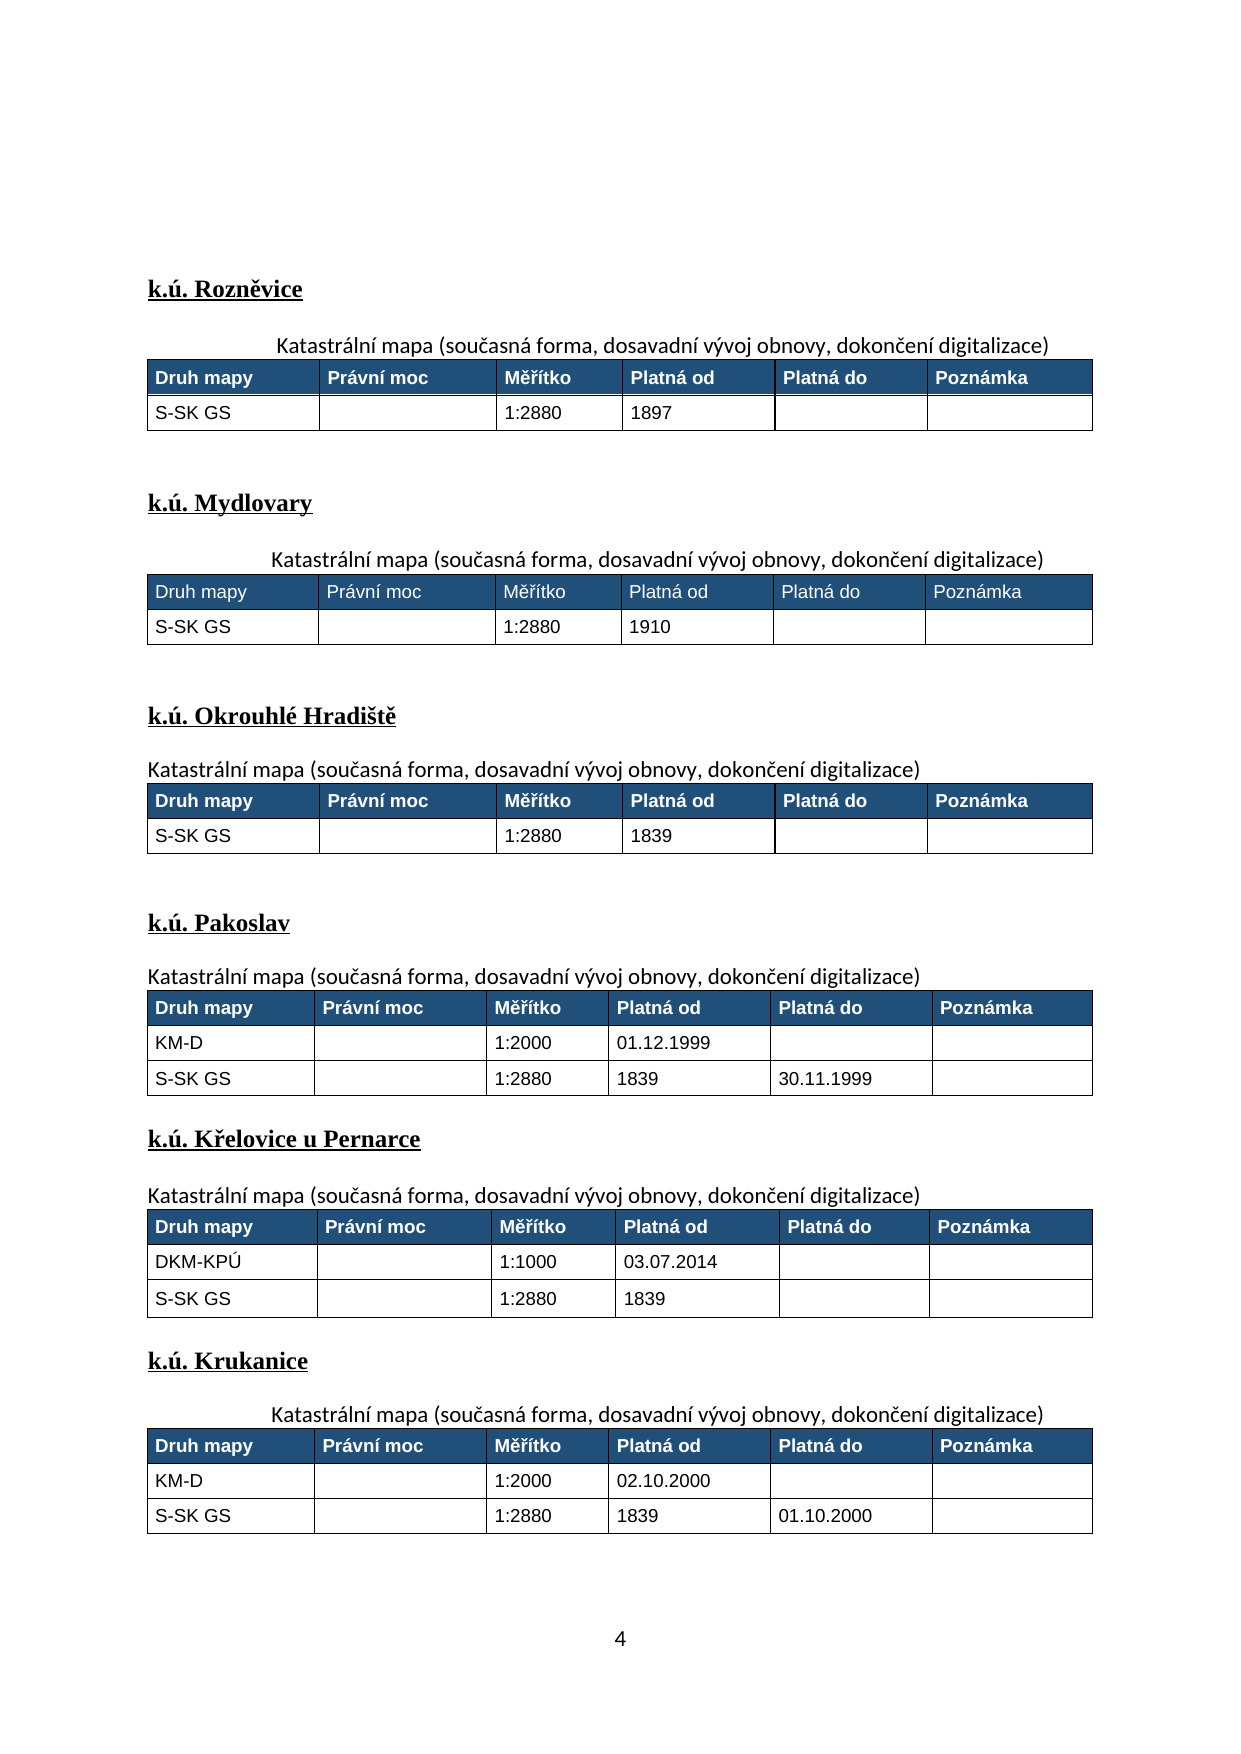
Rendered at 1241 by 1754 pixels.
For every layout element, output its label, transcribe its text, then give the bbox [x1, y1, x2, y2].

table_header Druh mapy [148, 1210, 317, 1244]
table_cell [774, 610, 925, 644]
table_header Platná od [623, 784, 774, 818]
table_cell 1:2000 [487, 1026, 608, 1060]
table_cell [780, 1280, 929, 1317]
table_cell S-SK GS [148, 819, 319, 853]
table_cell 1897 [623, 396, 774, 429]
table_cell [771, 1026, 932, 1060]
table_header Měřítko [492, 1210, 615, 1244]
table_cell S-SK GS [148, 1061, 314, 1095]
table_cell S-SK GS [148, 610, 318, 644]
table_header Druh mapy [148, 1429, 314, 1463]
table_cell 1:2880 [497, 819, 622, 853]
table_cell [315, 1464, 486, 1498]
table_cell [315, 1061, 486, 1095]
table_cell 1839 [609, 1061, 770, 1095]
text k.ú. Mydlovary [148, 488, 1093, 517]
table_cell 1:2880 [497, 396, 622, 429]
text Katastrální mapa (současná forma, dosavadní vývoj obnovy, dokončení digitalizace) [148, 1181, 1093, 1209]
table_cell 01.12.1999 [609, 1026, 770, 1060]
table_cell KM-D [148, 1026, 314, 1060]
text Katastrální mapa (současná forma, dosavadní vývoj obnovy, dokončení digitalizace) [148, 1400, 1093, 1428]
table_header Měřítko [487, 991, 608, 1025]
text k.ú. Pakoslav [148, 908, 1093, 937]
table_cell [933, 1061, 1092, 1095]
table_header Poznámka [928, 784, 1092, 818]
table_header Právní moc [318, 1210, 491, 1244]
table_cell [933, 1026, 1092, 1060]
table_header Právní moc [320, 784, 496, 818]
table_header Právní moc [320, 360, 496, 394]
table_cell KM-D [148, 1464, 314, 1498]
table_cell [928, 819, 1092, 853]
text Katastrální mapa (současná forma, dosavadní vývoj obnovy, dokončení digitalizace) [148, 962, 1093, 990]
text k.ú. Křelovice u Pernarce [148, 1124, 1093, 1153]
table_cell 1:2880 [487, 1499, 608, 1533]
table_header Poznámka [930, 1210, 1092, 1244]
table_cell 1:2880 [496, 610, 621, 644]
text k.ú. Rozněvice [148, 274, 1093, 303]
table_header Druh mapy [148, 784, 319, 818]
table_header Právní moc [315, 1429, 486, 1463]
table_cell S-SK GS [148, 1280, 317, 1317]
table_header Právní moc [315, 991, 486, 1025]
table_cell S-SK GS [148, 396, 319, 429]
table_header Druh mapy [148, 360, 319, 394]
table_header Platná do [771, 1429, 932, 1463]
table_header Platná od [609, 991, 770, 1025]
table_header Platná do [771, 991, 932, 1025]
table_cell 03.07.2014 [616, 1245, 779, 1279]
table_header Druh mapy [148, 575, 318, 609]
table_header Měřítko [497, 784, 622, 818]
table_cell 1910 [622, 610, 773, 644]
table_cell [780, 1245, 929, 1279]
table_cell [926, 610, 1092, 644]
table_cell [315, 1026, 486, 1060]
table_cell [318, 1280, 491, 1317]
table_cell [771, 1464, 932, 1498]
table_header Měřítko [496, 575, 621, 609]
table_cell DKM-KPÚ [148, 1245, 317, 1279]
text k.ú. Okrouhlé Hradiště [148, 701, 1093, 730]
table_header Poznámka [933, 1429, 1092, 1463]
table_header Platná do [780, 1210, 929, 1244]
table_header Poznámka [928, 360, 1092, 394]
table_header Měřítko [497, 360, 622, 394]
table_cell [933, 1464, 1092, 1498]
table_cell 01.10.2000 [771, 1499, 932, 1533]
table_cell [930, 1280, 1092, 1317]
table_cell [776, 819, 927, 853]
table_header Platná do [776, 784, 927, 818]
table_cell 1839 [616, 1280, 779, 1317]
table_cell [319, 610, 495, 644]
table_cell 1:2880 [492, 1280, 615, 1317]
table_cell S-SK GS [148, 1499, 314, 1533]
table_header Platná od [623, 360, 774, 394]
table_cell 02.10.2000 [609, 1464, 770, 1498]
table_cell 1:1000 [492, 1245, 615, 1279]
text Katastrální mapa (současná forma, dosavadní vývoj obnovy, dokončení digitalizace) [148, 331, 1093, 359]
table_header Platná od [616, 1210, 779, 1244]
text k.ú. Krukanice [148, 1346, 1093, 1374]
table_cell [933, 1499, 1092, 1533]
table_header Druh mapy [148, 991, 314, 1025]
text Katastrální mapa (současná forma, dosavadní vývoj obnovy, dokončení digitalizace) [148, 546, 1093, 574]
table_header Platná do [774, 575, 925, 609]
table_cell [318, 1245, 491, 1279]
table_header Poznámka [933, 991, 1092, 1025]
table_cell 1:2000 [487, 1464, 608, 1498]
table_cell [315, 1499, 486, 1533]
table_cell 1839 [623, 819, 774, 853]
text Katastrální mapa (současná forma, dosavadní vývoj obnovy, dokončení digitalizace) [148, 755, 1093, 783]
table_cell [320, 396, 496, 429]
table_cell 1:2880 [487, 1061, 608, 1095]
table_header Platná do [776, 360, 927, 394]
table_header Platná od [609, 1429, 770, 1463]
table_header Měřítko [487, 1429, 608, 1463]
table_cell [928, 396, 1092, 429]
table_cell [320, 819, 496, 853]
table_header Právní moc [319, 575, 495, 609]
table_cell 1839 [609, 1499, 770, 1533]
table_cell [930, 1245, 1092, 1279]
table_header Platná od [622, 575, 773, 609]
table_cell [776, 396, 927, 429]
table_header Poznámka [926, 575, 1092, 609]
table_cell 30.11.1999 [771, 1061, 932, 1095]
